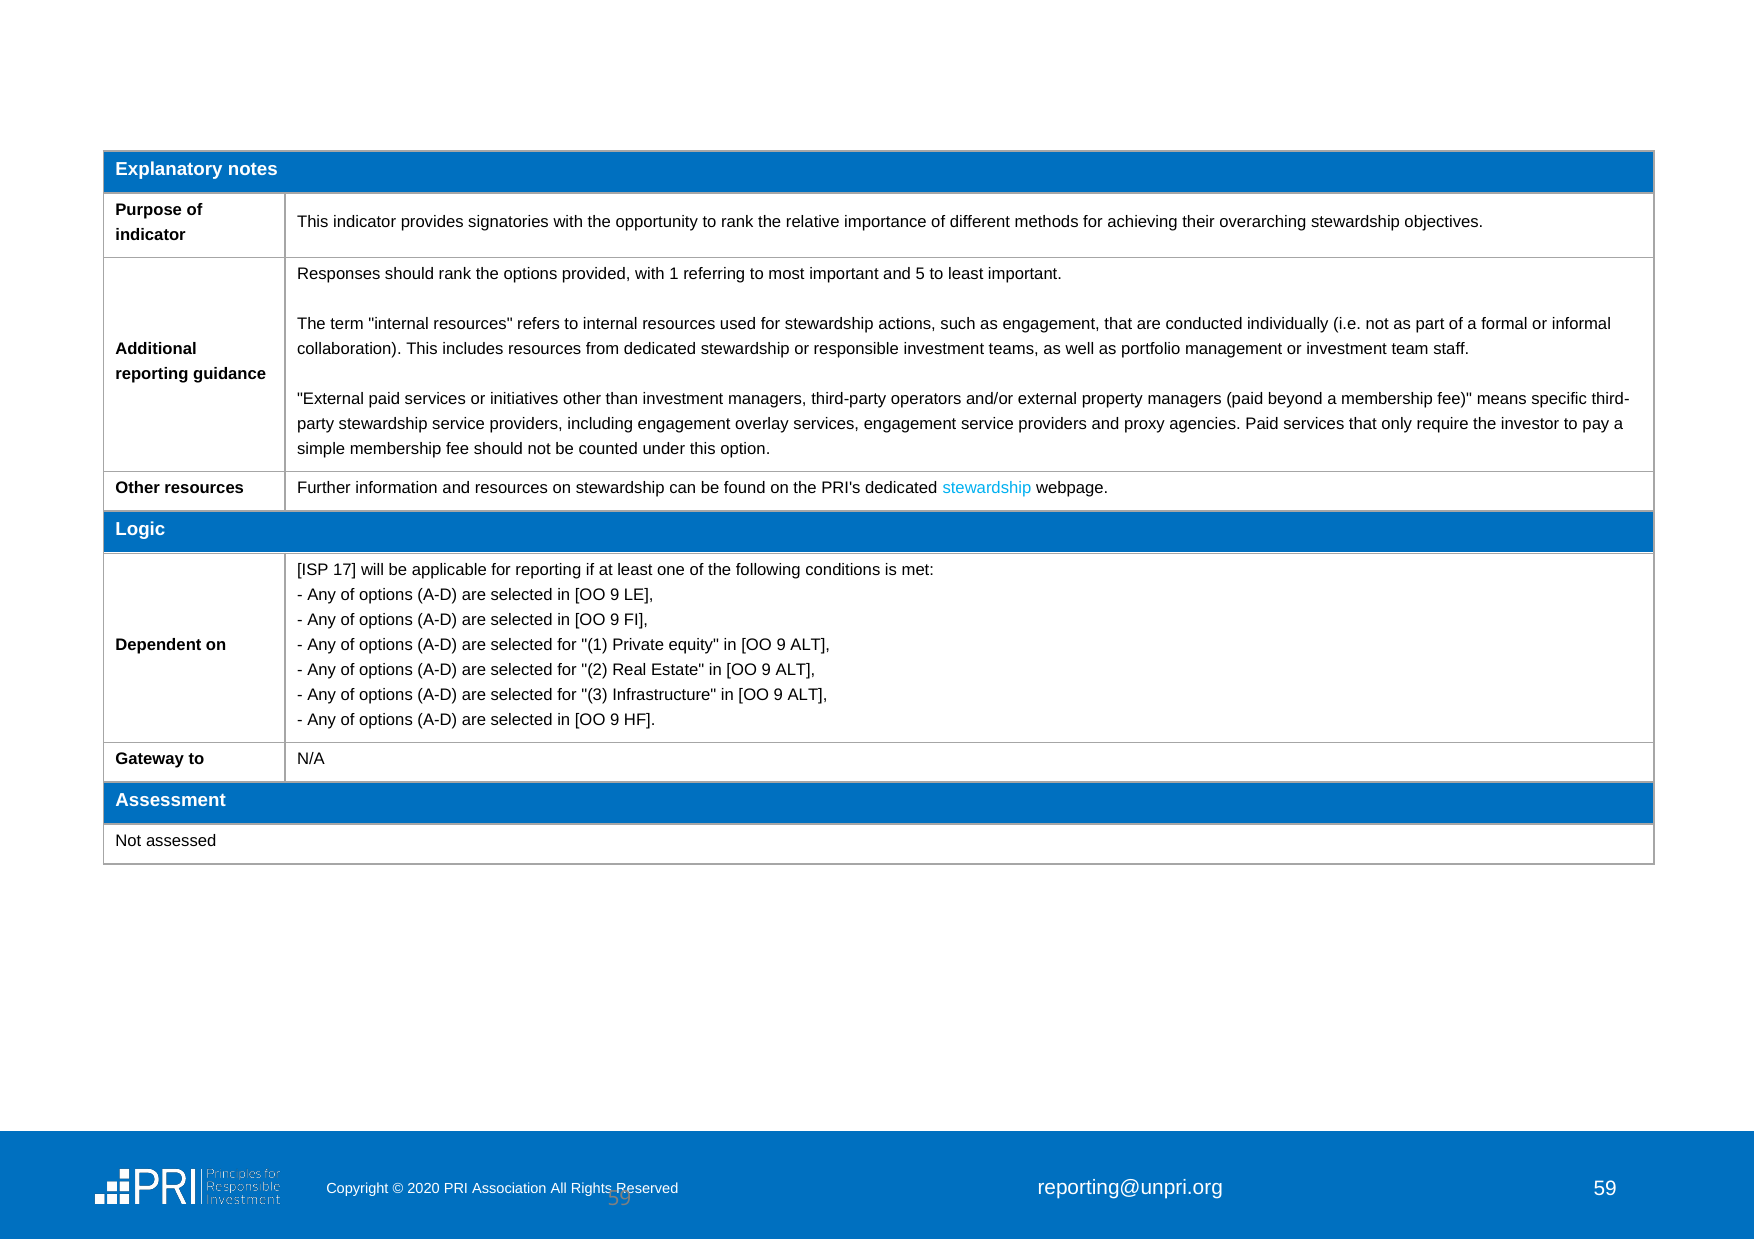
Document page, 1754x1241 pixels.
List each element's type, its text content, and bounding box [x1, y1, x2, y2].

table_cell Purpose of indicator [104, 194, 284, 257]
table_cell Responses should rank the options provided, with 1 referring to most important and 5 to least important. The term "internal resources" refers to internal resources used for stewardship actions, such as engagement, that are conducted individually (i.e. not as part of a formal or informal collaboration). This includes resources from dedicated stewardship or responsible investment teams, as well as portfolio management or investment team staff. "External paid services or initiatives other than investment managers, third-party operators and/or external property managers (paid beyond a membership fee)" means specific third-party stewardship service providers, including engagement overlay services, engagement service providers and proxy agencies. Paid services that only require the investor to pay a simple membership fee should not be counted under this option. [286, 258, 1653, 471]
table_cell Logic [104, 512, 1653, 552]
table_cell Other resources [104, 472, 284, 510]
table_cell [ISP 17] will be applicable for reporting if at least one of the following conditions is met: - Any of options (A-D) are selected in [OO 9 LE], - Any of options (A-D) are selected in [OO 9 FI], - Any of options (A-D) are selected for "(1) Private equity" in [OO 9 ALT], - Any of options (A-D) are selected for "(2) Real Estate" in [OO 9 ALT], - Any of options (A-D) are selected for "(3) Infrastructure" in [OO 9 ALT], - Any of options (A-D) are selected in [OO 9 HF]. [286, 554, 1653, 741]
table_cell Further information and resources on stewardship can be found on the PRI's dedicated stewardship webpage. [286, 472, 1653, 510]
table_cell Explanatory notes [104, 152, 1653, 192]
table_cell Gateway to [104, 743, 284, 781]
table_cell Dependent on [104, 554, 284, 741]
table_cell Not assessed [104, 825, 1653, 863]
table_cell Additional reporting guidance [104, 258, 284, 471]
table_cell Assessment [104, 783, 1653, 823]
table_cell This indicator provides signatories with the opportunity to rank the relative importance of different methods for achieving their overarching stewardship objectives. [286, 194, 1653, 257]
picture [92, 1166, 282, 1207]
table_cell N/A [286, 743, 1653, 781]
